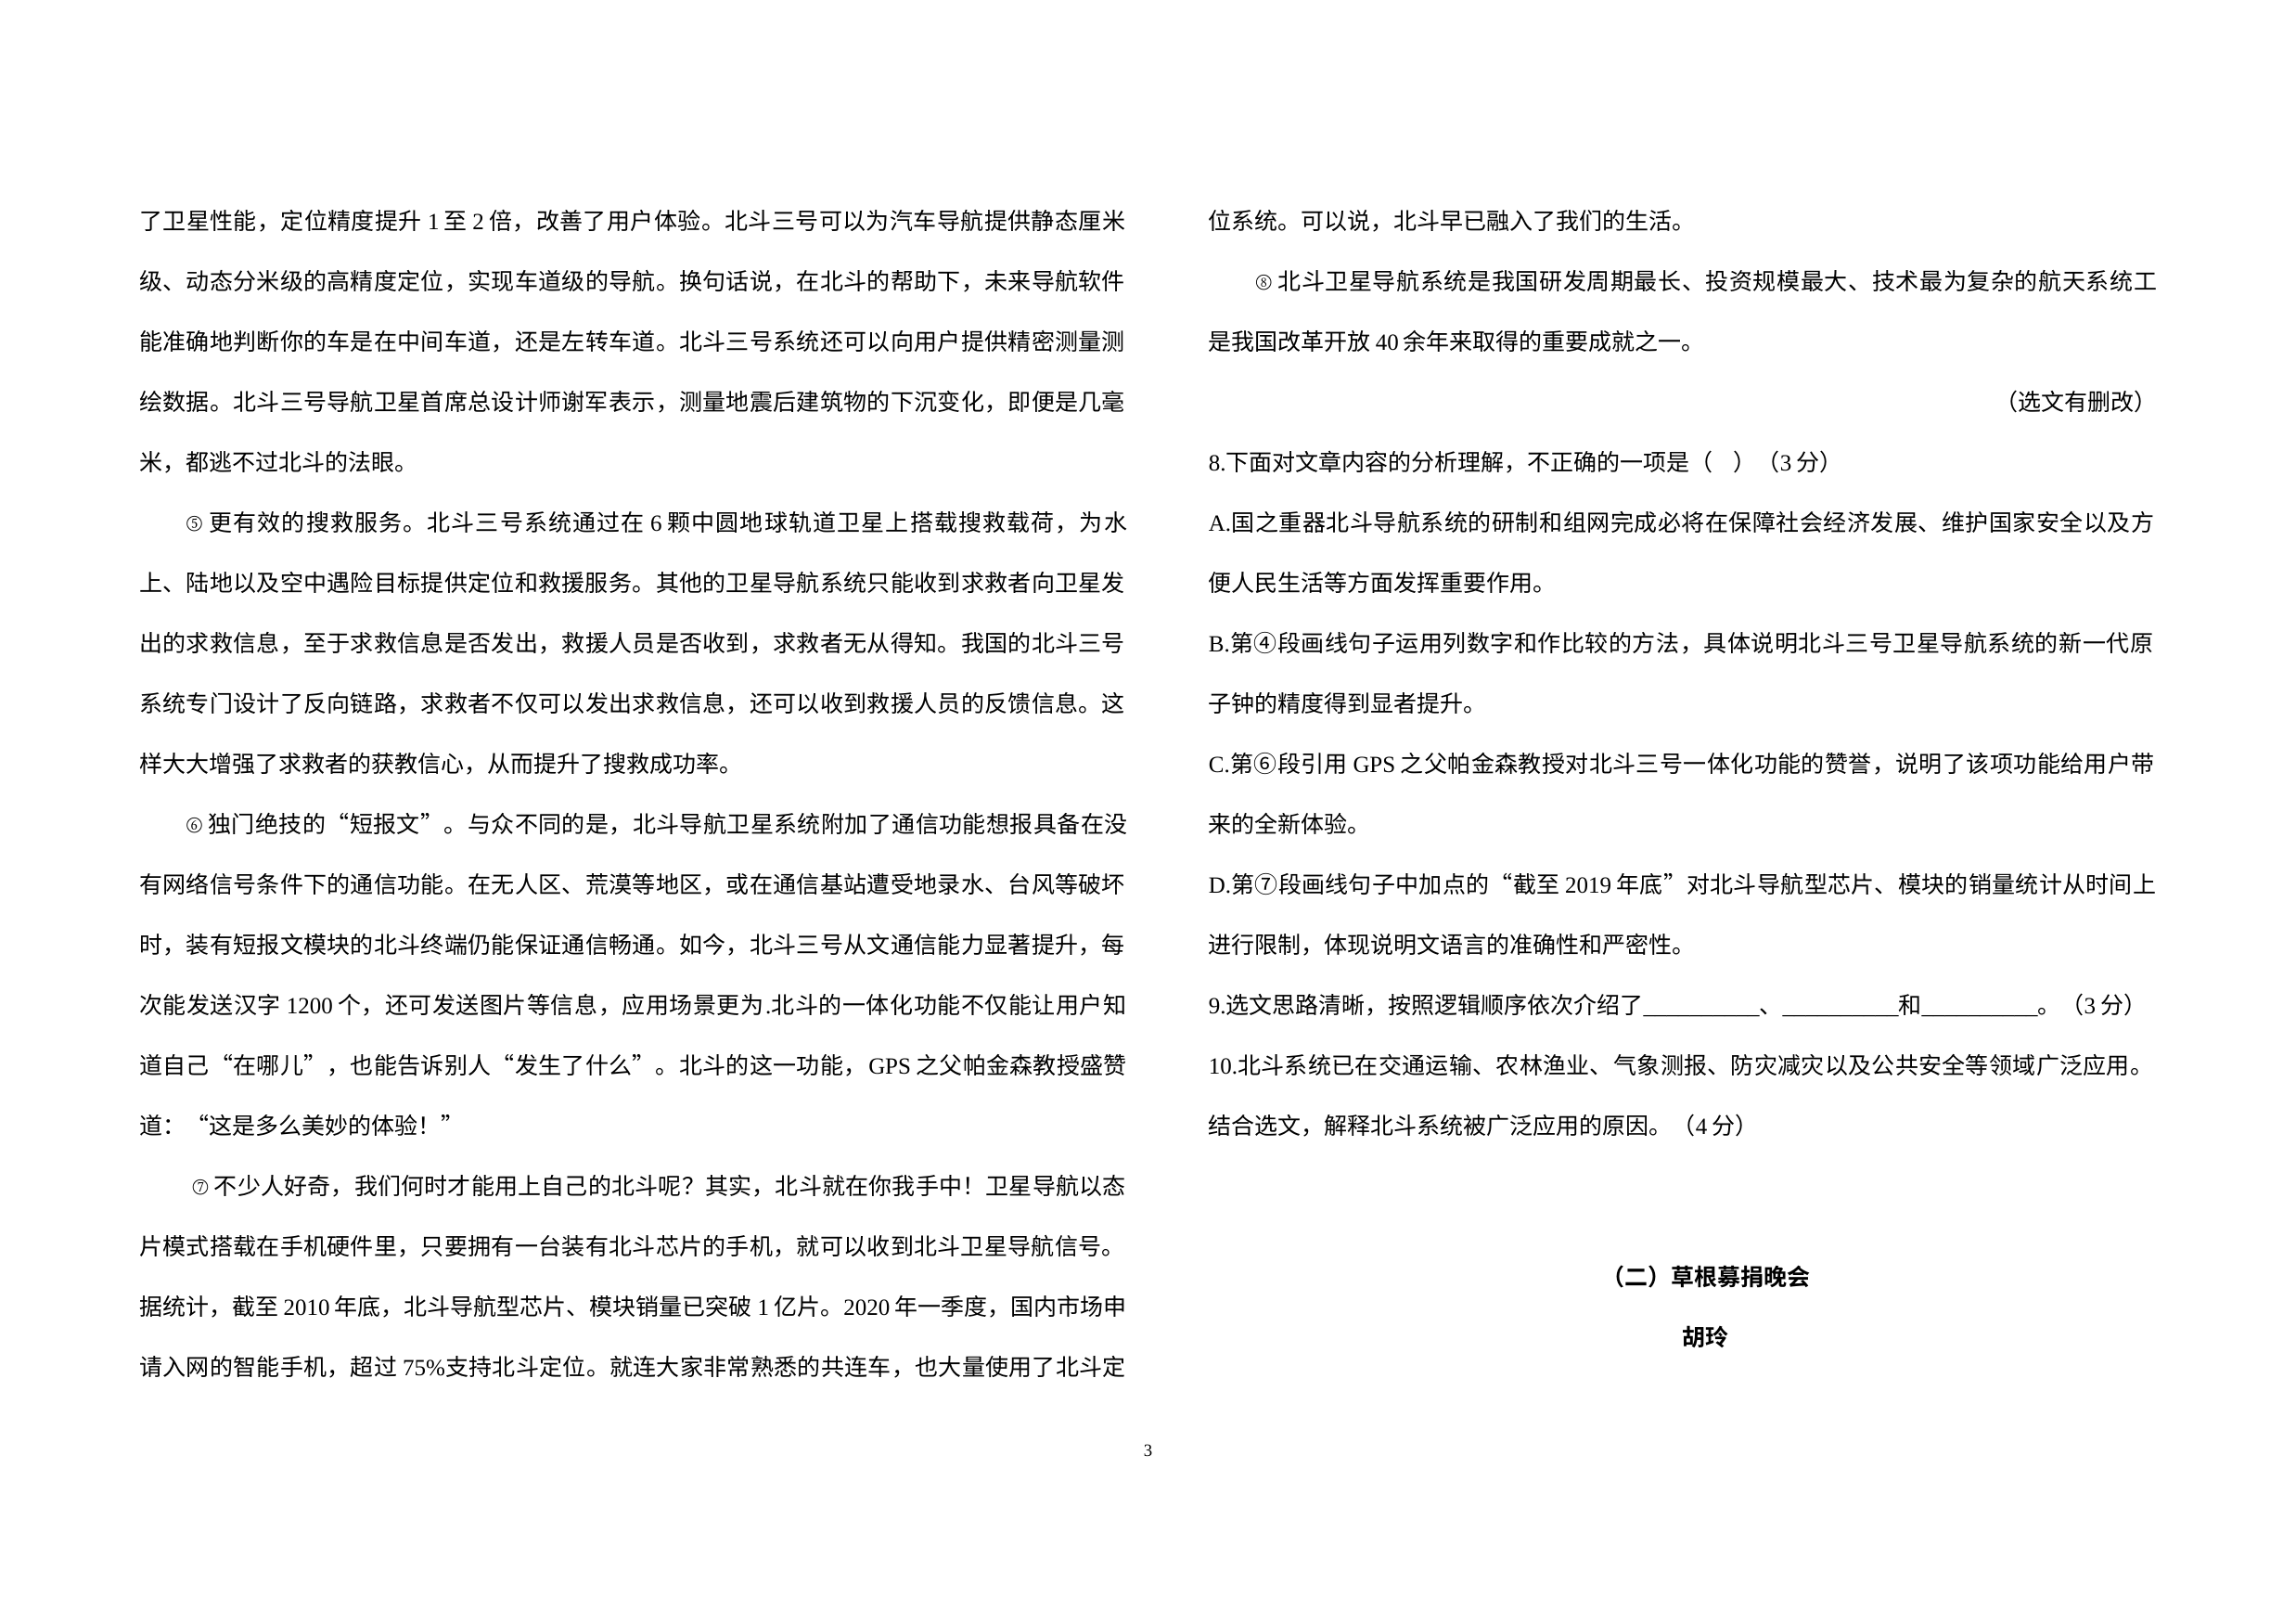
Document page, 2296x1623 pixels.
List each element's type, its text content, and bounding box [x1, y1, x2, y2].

text ⑤更有效的搜救服务。北斗三号系统通过在6颗中圆地球轨道卫星上搭载搜救载荷，为水上、陆地以及空中遇险目标提供定位和救援服务。其他的卫星导航系统只能收到求救者向卫星发出的求救信息，至于求救信息是否发出，救援人员是否收到，求救者无从得知。我国的北斗三号系统专门设计了反向链路，求救者不仅可以发出求救信息，还可以收到救援人员的反馈信息。这样大大增强了求救者的获教信心，从而提升了搜救成功率。 [139, 491, 1127, 792]
text ⑦不少人好奇，我们何时才能用上自己的北斗呢？其实，北斗就在你我手中！卫星导航以态片模式搭载在手机硬件里，只要拥有一台装有北斗芯片的手机，就可以收到北斗卫星导航信号。据统计，截至2010年底，北斗导航型芯片、模块销量已突破1亿片。2020年一季度，国内市场申请入网的智能手机，超过75%支持北斗定位。就连大家非常熟悉的共连车，也大量使用了北斗定位系统。可以说，北斗早已融入了我们的生活。 [1209, 189, 2157, 250]
text ⑦不少人好奇，我们何时才能用上自己的北斗呢？其实，北斗就在你我手中！卫星导航以态片模式搭载在手机硬件里，只要拥有一台装有北斗芯片的手机，就可以收到北斗卫星导航信号。据统计，截至2010年底，北斗导航型芯片、模块销量已突破1亿片。2020年一季度，国内市场申请入网的智能手机，超过75%支持北斗定位。就连大家非常熟悉的共连车，也大量使用了北斗定位系统。可以说，北斗早已融入了我们的生活。 [139, 1154, 1127, 1396]
text 10.北斗系统已在交通运输、农林渔业、气象测报、防灾减灾以及公共安全等领域广泛应用。结合选文，解释北斗系统被广泛应用的原因。（4分） [1209, 1034, 2157, 1154]
text 8.下面对文章内容的分析理解，不正确的一项是（ ）（3分） [1209, 431, 2157, 491]
text （二）草根募捐晚会 [1209, 1245, 2157, 1306]
text D.第⑦段画线句子中加点的“截至2019年底”对北斗导航型芯片、模块的销量统计从时间上进行限制，体现说明文语言的准确性和严密性。 [1209, 853, 2157, 973]
text （选文有删改） [1209, 370, 2157, 431]
text B.第④段画线句子运用列数字和作比较的方法，具体说明北斗三号卫星导航系统的新一代原子钟的精度得到显者提升。 [1209, 612, 2157, 732]
text 胡玲 [1209, 1306, 2157, 1366]
text C.第⑥段引用GPS之父帕金森教授对北斗三号一体化功能的赞誉，说明了该项功能给用户带来的全新体验。 [1209, 732, 2157, 853]
text A.国之重器北斗导航系统的研制和组网完成必将在保障社会经济发展、维护国家安全以及方便人民生活等方面发挥重要作用。 [1209, 491, 2157, 612]
text ⑥独门绝技的“短报文”。与众不同的是，北斗导航卫星系统附加了通信功能想报具备在没有网络信号条件下的通信功能。在无人区、荒漠等地区，或在通信基站遭受地录水、台风等破坏时，装有短报文模块的北斗终端仍能保证通信畅通。如今，北斗三号从文通信能力显著提升，每次能发送汉字1200个，还可发送图片等信息，应用场景更为.北斗的一体化功能不仅能让用户知道自己“在哪儿”，也能告诉别人“发生了什么”。北斗的这一功能，GPS之父帕金森教授盛赞道：“这是多么美妙的体验！” [139, 792, 1127, 1154]
text 9.选文思路清晰，按照逻辑顺序依次介绍了__________、__________和__________。（3分） [1209, 973, 2157, 1034]
text ⑧北斗卫星导航系统是我国研发周期最长、投资规模最大、技术最为复杂的航天系统工是我国改革开放40余年来取得的重要成就之一。 [1209, 250, 2157, 370]
